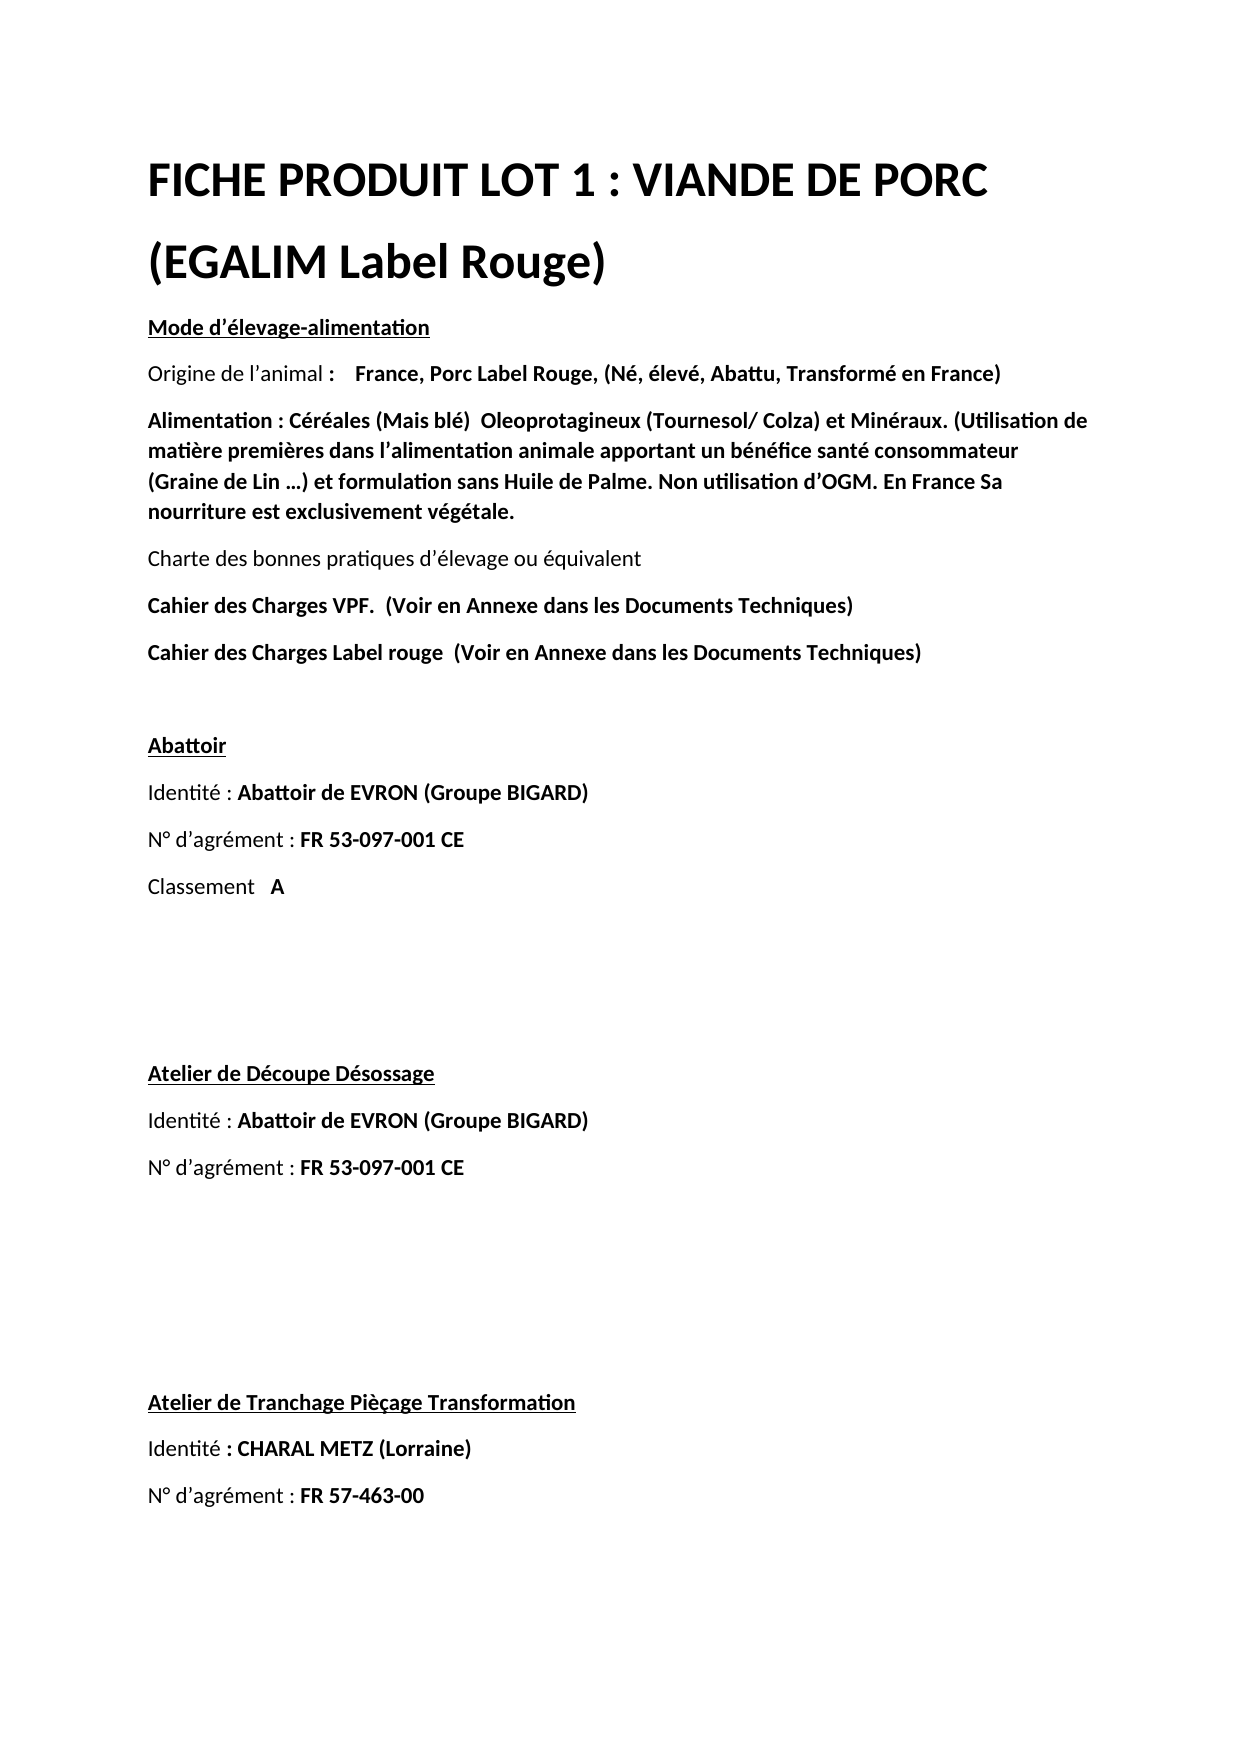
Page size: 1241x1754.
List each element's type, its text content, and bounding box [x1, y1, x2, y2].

text Atelier de Découpe Désossage [148, 1059, 1093, 1087]
text Cahier des Charges Label rouge (Voir en Annexe dans les Documents Techniques) [148, 638, 1093, 666]
text Alimentation : Céréales (Mais blé) Oleoprotagineux (Tournesol/ Colza) et Minéraux. (Utilisation de matière premières dans l’alimentation animale apportant un bénéfice santé consommateur (Graine de Lin …) et formulation sans Huile de Palme. Non utilisation d’OGM. En France Sa nourriture est exclusivement végétale. [148, 406, 1093, 525]
text N° d’agrément : FR 57-463-00 [148, 1481, 1093, 1509]
text Origine de l’animal : France, Porc Label Rouge, (Né, élevé, Abattu, Transformé en France) [148, 359, 1093, 387]
text Charte des bonnes pratiques d’élevage ou équivalent [148, 544, 1093, 572]
text N° d’agrément : FR 53-097-001 CE [148, 1153, 1093, 1181]
text Identité : Abattoir de EVRON (Groupe BIGARD) [148, 1106, 1093, 1134]
text Classement A [148, 872, 1093, 900]
text FICHE PRODUIT LOT 1 : VIANDE DE PORC [148, 148, 1093, 209]
text Mode d’élevage-alimentation [148, 313, 1093, 341]
text Atelier de Tranchage Pièçage Transformation [148, 1388, 1093, 1416]
text Abattoir [148, 731, 1093, 759]
text (EGALIM Label Rouge) [148, 230, 1093, 291]
text Cahier des Charges VPF. (Voir en Annexe dans les Documents Techniques) [148, 591, 1093, 619]
text Identité : CHARAL METZ (Lorraine) [148, 1434, 1093, 1462]
text N° d’agrément : FR 53-097-001 CE [148, 825, 1093, 853]
text Identité : Abattoir de EVRON (Groupe BIGARD) [148, 778, 1093, 806]
